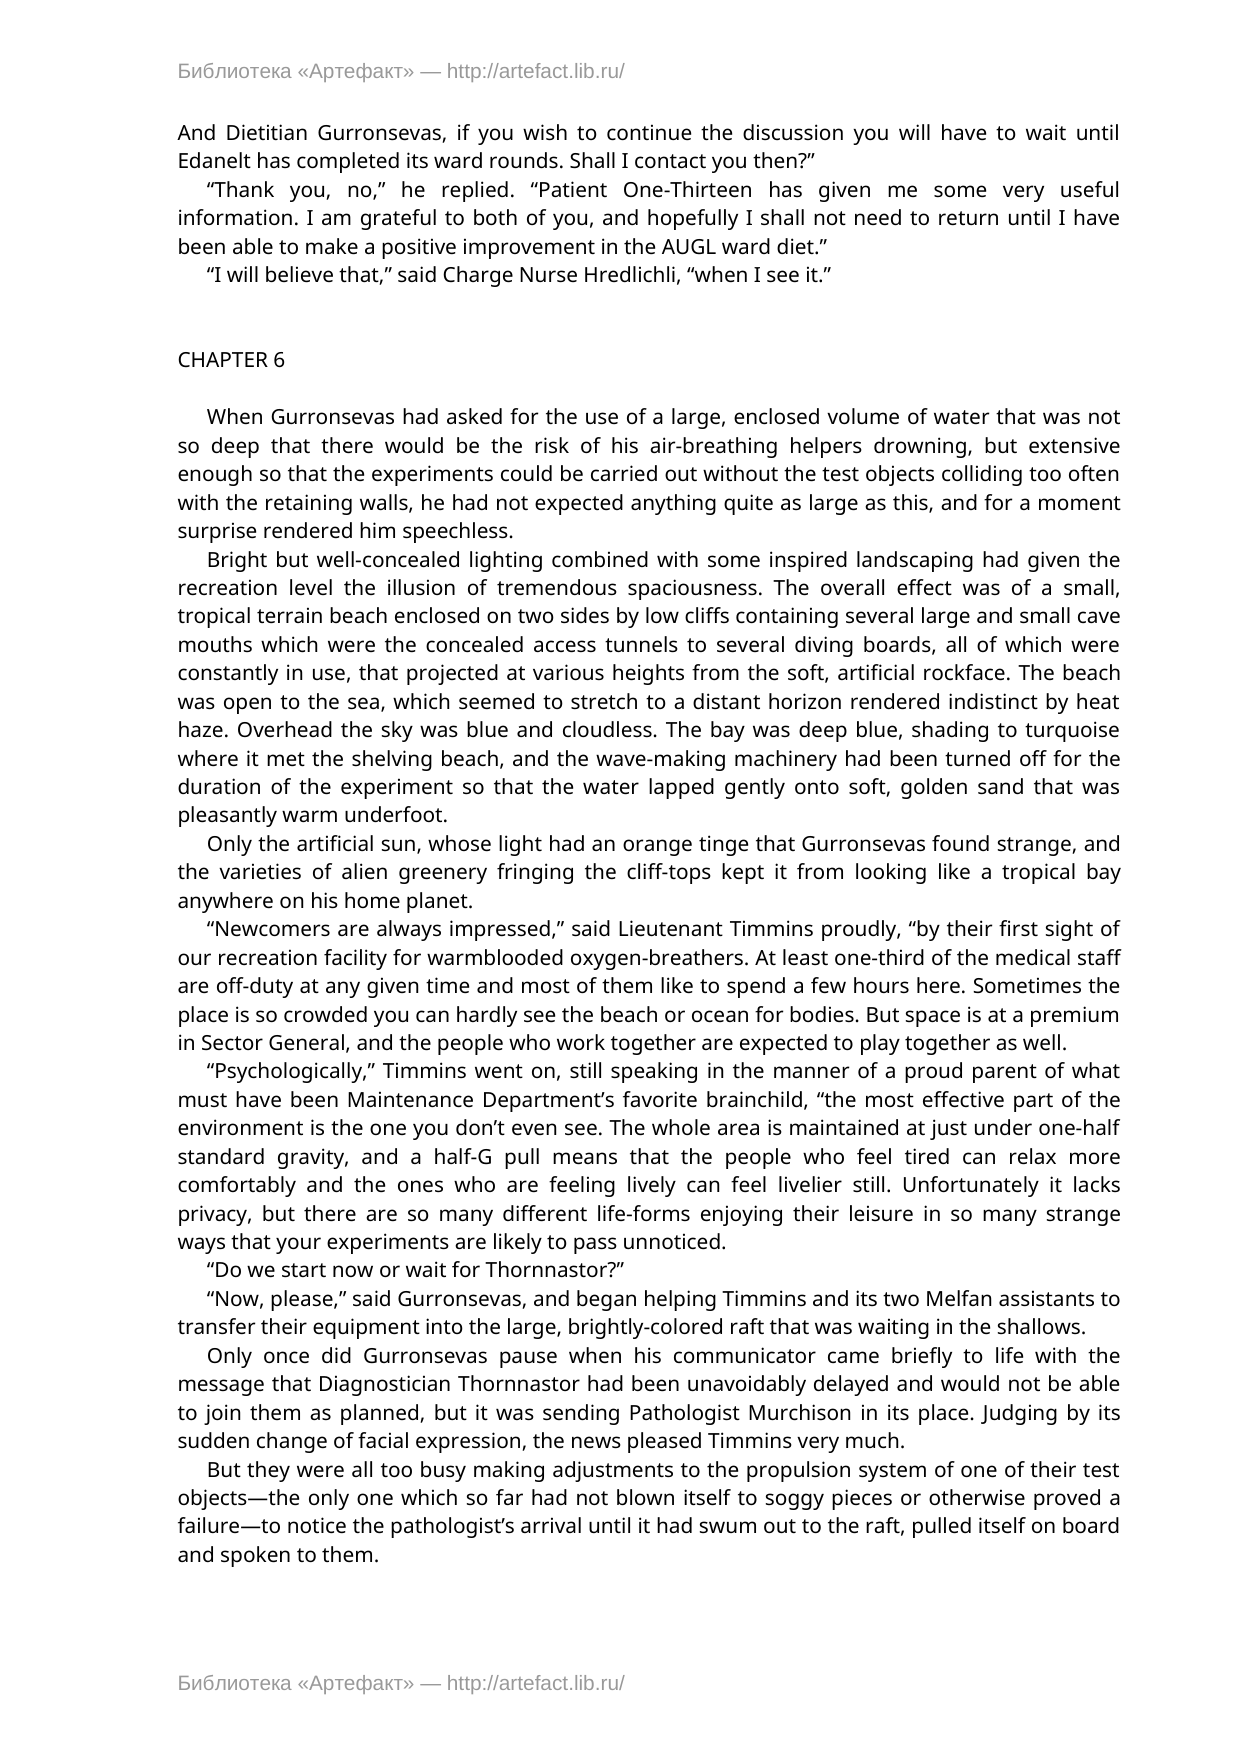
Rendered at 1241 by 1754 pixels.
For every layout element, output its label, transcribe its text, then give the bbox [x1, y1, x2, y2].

text “I will believe that,” said Charge Nurse Hredlichli, “when I see it.” [177, 260, 1122, 289]
text “Newcomers are always impressed,” said Lieutenant Timmins proudly, “by their first sight of our recreation facility for warmblooded oxygen-breathers. At least one-third of the medical staff are off-duty at any given time and most of them like to spend a few hours here. Sometimes the place is so crowded you can hardly see the beach or ocean for bodies. But space is at a premium in Sector General, and the people who work together are expected to play together as well. [177, 914, 1122, 1057]
text “Thank you, no,” he replied. “Patient One-Thirteen has given me some very useful information. I am grateful to both of you, and hopefully I shall not need to return until I have been able to make a positive improvement in the AUGL ward diet.” [177, 175, 1122, 260]
text “Psychologically,” Timmins went on, still speaking in the manner of a proud parent of what must have been Maintenance Department’s favorite brainchild, “the most effective part of the environment is the one you don’t even see. The whole area is maintained at just under one-half standard gravity, and a half-G pull means that the people who feel tired can relax more comfortably and the ones who are feeling lively can feel livelier still. Unfortunately it lacks privacy, but there are so many different life-forms enjoying their leisure in so many strange ways that your experiments are likely to pass unnoticed. [177, 1057, 1122, 1256]
text When Gurronsevas had asked for the use of a large, enclosed volume of water that was not so deep that there would be the risk of his air-breathing helpers drowning, but extensive enough so that the experiments could be carried out without the test objects colliding too often with the retaining walls, he had not expected anything quite as large as this, and for a moment surprise rendered him speechless. [177, 402, 1122, 545]
subtitle CHAPTER 6 [177, 346, 1122, 374]
text But they were all too busy making adjustments to the propulsion system of one of their test objects—the only one which so far had not blown itself to soggy pieces or otherwise proved a failure—to notice the pathologist’s arrival until it had swum out to the raft, pulled itself on board and spoken to them. [177, 1455, 1122, 1568]
text Only once did Gurronsevas pause when his communicator came briefly to life with the message that Diagnostician Thornnastor had been unavoidably delayed and would not be able to join them as planned, but it was sending Pathologist Murchison in its place. Judging by its sudden change of facial expression, the news pleased Timmins very much. [177, 1341, 1122, 1455]
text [177, 118, 1122, 175]
text “Now, please,” said Gurronsevas, and began helping Timmins and its two Melfan assistants to transfer their equipment into the large, brightly-colored raft that was waiting in the shallows. [177, 1284, 1122, 1341]
text Bright but well-concealed lighting combined with some inspired landscaping had given the recreation level the illusion of tremendous spaciousness. The overall effect was of a small, tropical terrain beach enclosed on two sides by low cliffs containing several large and small cave mouths which were the concealed access tunnels to several diving boards, all of which were constantly in use, that projected at various heights from the soft, artificial rockface. The beach was open to the sea, which seemed to stretch to a distant horizon rendered indistinct by heat haze. Overhead the sky was blue and cloudless. The bay was deep blue, shading to turquoise where it met the shelving beach, and the wave-making machinery had been turned off for the duration of the experiment so that the water lapped gently onto soft, golden sand that was pleasantly warm underfoot. [177, 545, 1122, 829]
text “Do we start now or wait for Thornnastor?” [177, 1256, 1122, 1284]
text Only the artificial sun, whose light had an orange tinge that Gurronsevas found strange, and the varieties of alien greenery fringing the cliff-tops kept it from looking like a tropical bay anywhere on his home planet. [177, 829, 1122, 914]
